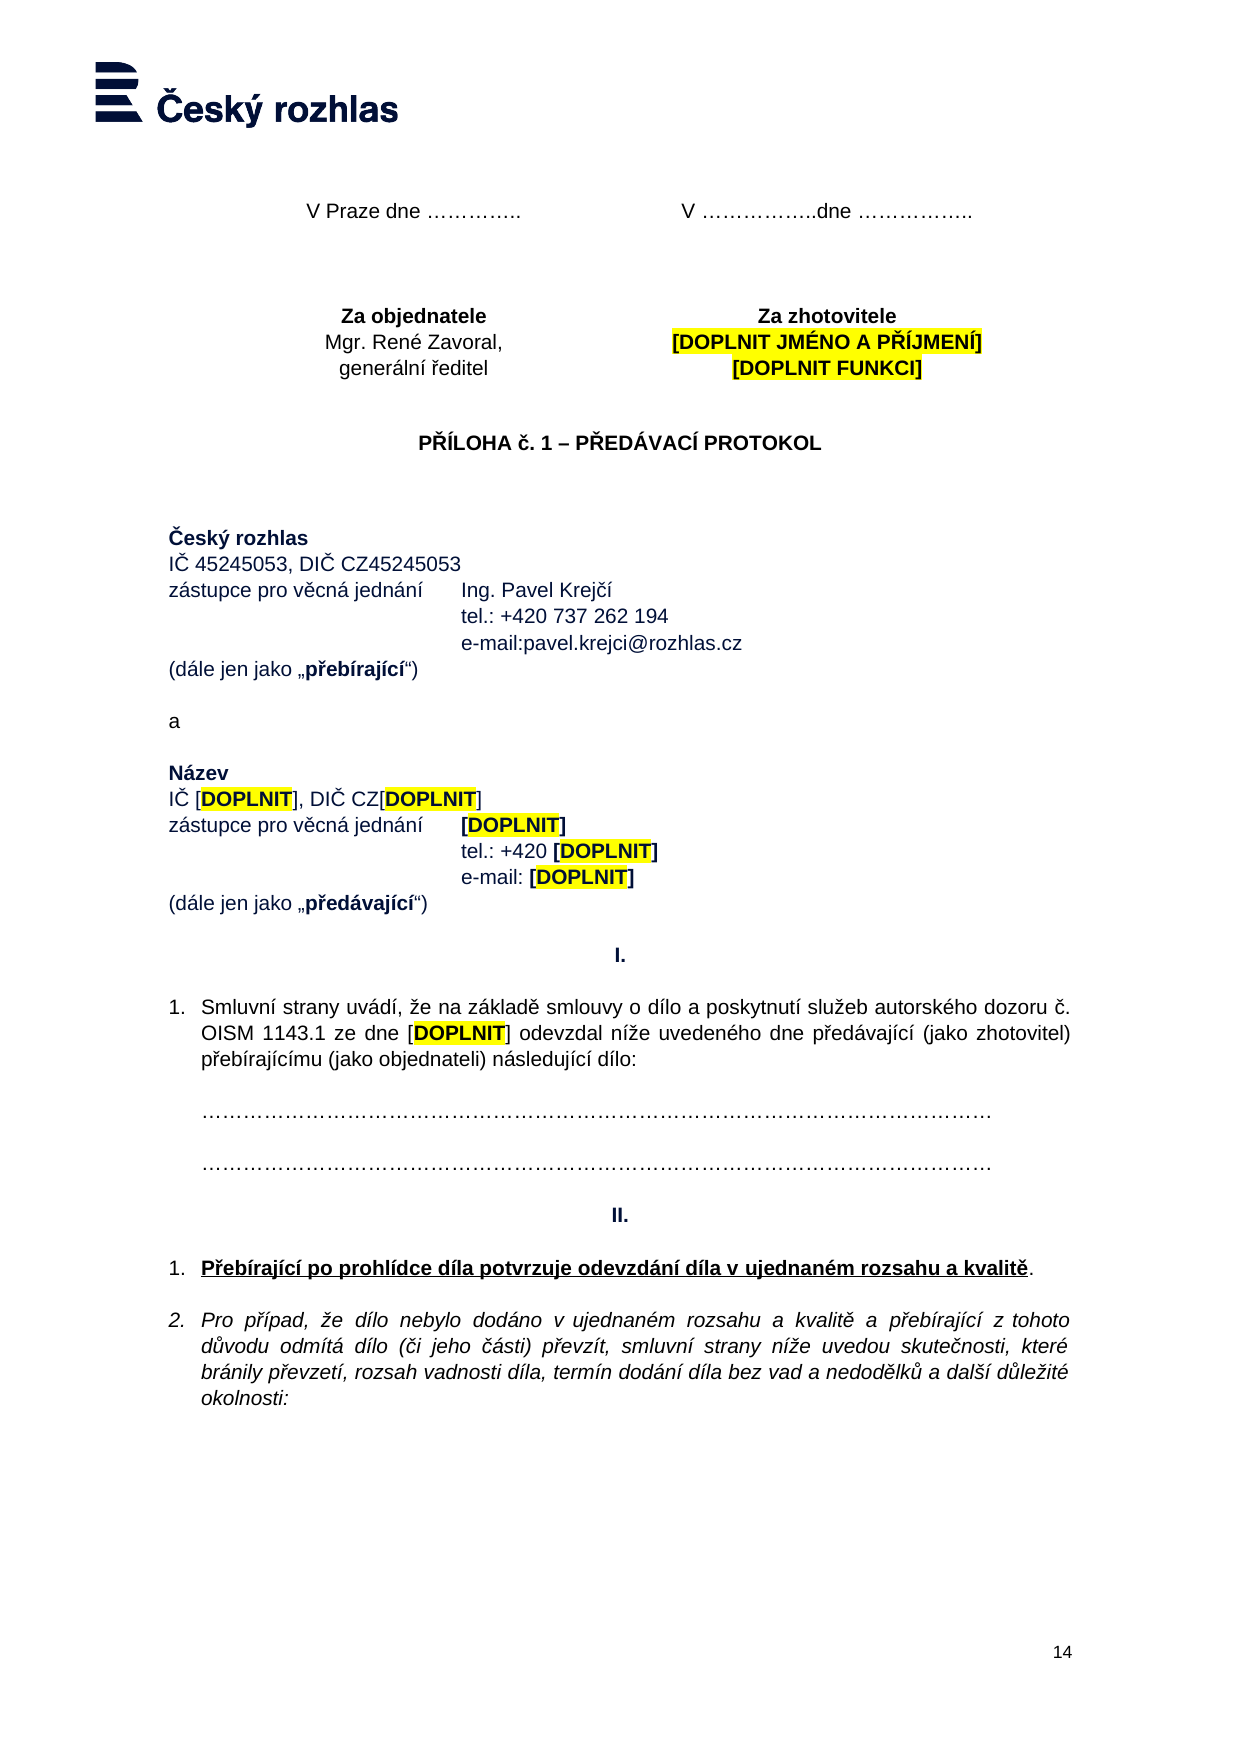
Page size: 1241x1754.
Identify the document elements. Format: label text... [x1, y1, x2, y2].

list Smluvní strany uvádí, že na základě smlouvy o dílo a poskytnutí služeb autorského dozoru č. OISM 1143.1 ze dne [DOPLNIT] odevzdal níže uvedeného dne předávající (jako zhotovitel) přebírajícímu (jako objednateli) následující dílo: [168, 994, 1072, 1072]
text (dále jen jako „předávající“) [168, 889, 1072, 916]
list Přebírající po prohlídce díla potvrzuje odevzdání díla v ujednaném rozsahu a kvalitě. [168, 1254, 1072, 1280]
table_cell Za zhotovitele [DOPLNIT JMÉNO A PŘÍJMENÍ] [DOPLNIT FUNKCI] [621, 224, 1033, 430]
text (dále jen jako „přebírající“) [168, 655, 1072, 681]
text zástupce pro věcná jednání Ing. Pavel Krejčí [168, 577, 1072, 603]
text tel.: +420 [DOPLNIT] [168, 837, 1072, 863]
text Název [168, 759, 1072, 785]
text PŘÍLOHA č. 1 – PŘEDÁVACÍ PROTOKOL [168, 430, 1072, 454]
text e-mail:pavel.krejci@rozhlas.cz [168, 629, 1072, 655]
list Pro případ, že dílo nebylo dodáno v ujednaném rozsahu a kvalitě a přebírající z tohoto důvodu odmítá dílo (či jeho části) převzít, smluvní strany níže uvedou skutečnosti, které bránily převzetí, rozsah vadnosti díla, termín dodání díla bez vad a nedodělků a další důležité okolnosti: [168, 1306, 1072, 1410]
table_header V Praze dne ………….. [207, 198, 621, 224]
list …………………………………………………………………………………………………… [201, 1150, 1072, 1176]
text IČ 45245053, DIČ CZ45245053 [168, 551, 1072, 577]
table_cell Za objednatele Mgr. René Zavoral, generální ředitel [207, 224, 621, 430]
list …………………………………………………………………………………………………… [201, 1098, 1072, 1124]
subtitle II. [168, 1202, 1072, 1228]
text Český rozhlas [168, 525, 1072, 551]
text IČ [DOPLNIT], DIČ CZ[DOPLNIT] [168, 785, 1072, 811]
text e-mail: [DOPLNIT] [168, 863, 1072, 889]
subtitle I. [168, 942, 1072, 968]
picture [95, 62, 398, 128]
text tel.: +420 737 262 194 [168, 603, 1072, 629]
text zástupce pro věcná jednání [DOPLNIT] [168, 811, 1072, 837]
table_header V ……………..dne …………….. [621, 198, 1033, 224]
text a [168, 707, 1072, 733]
